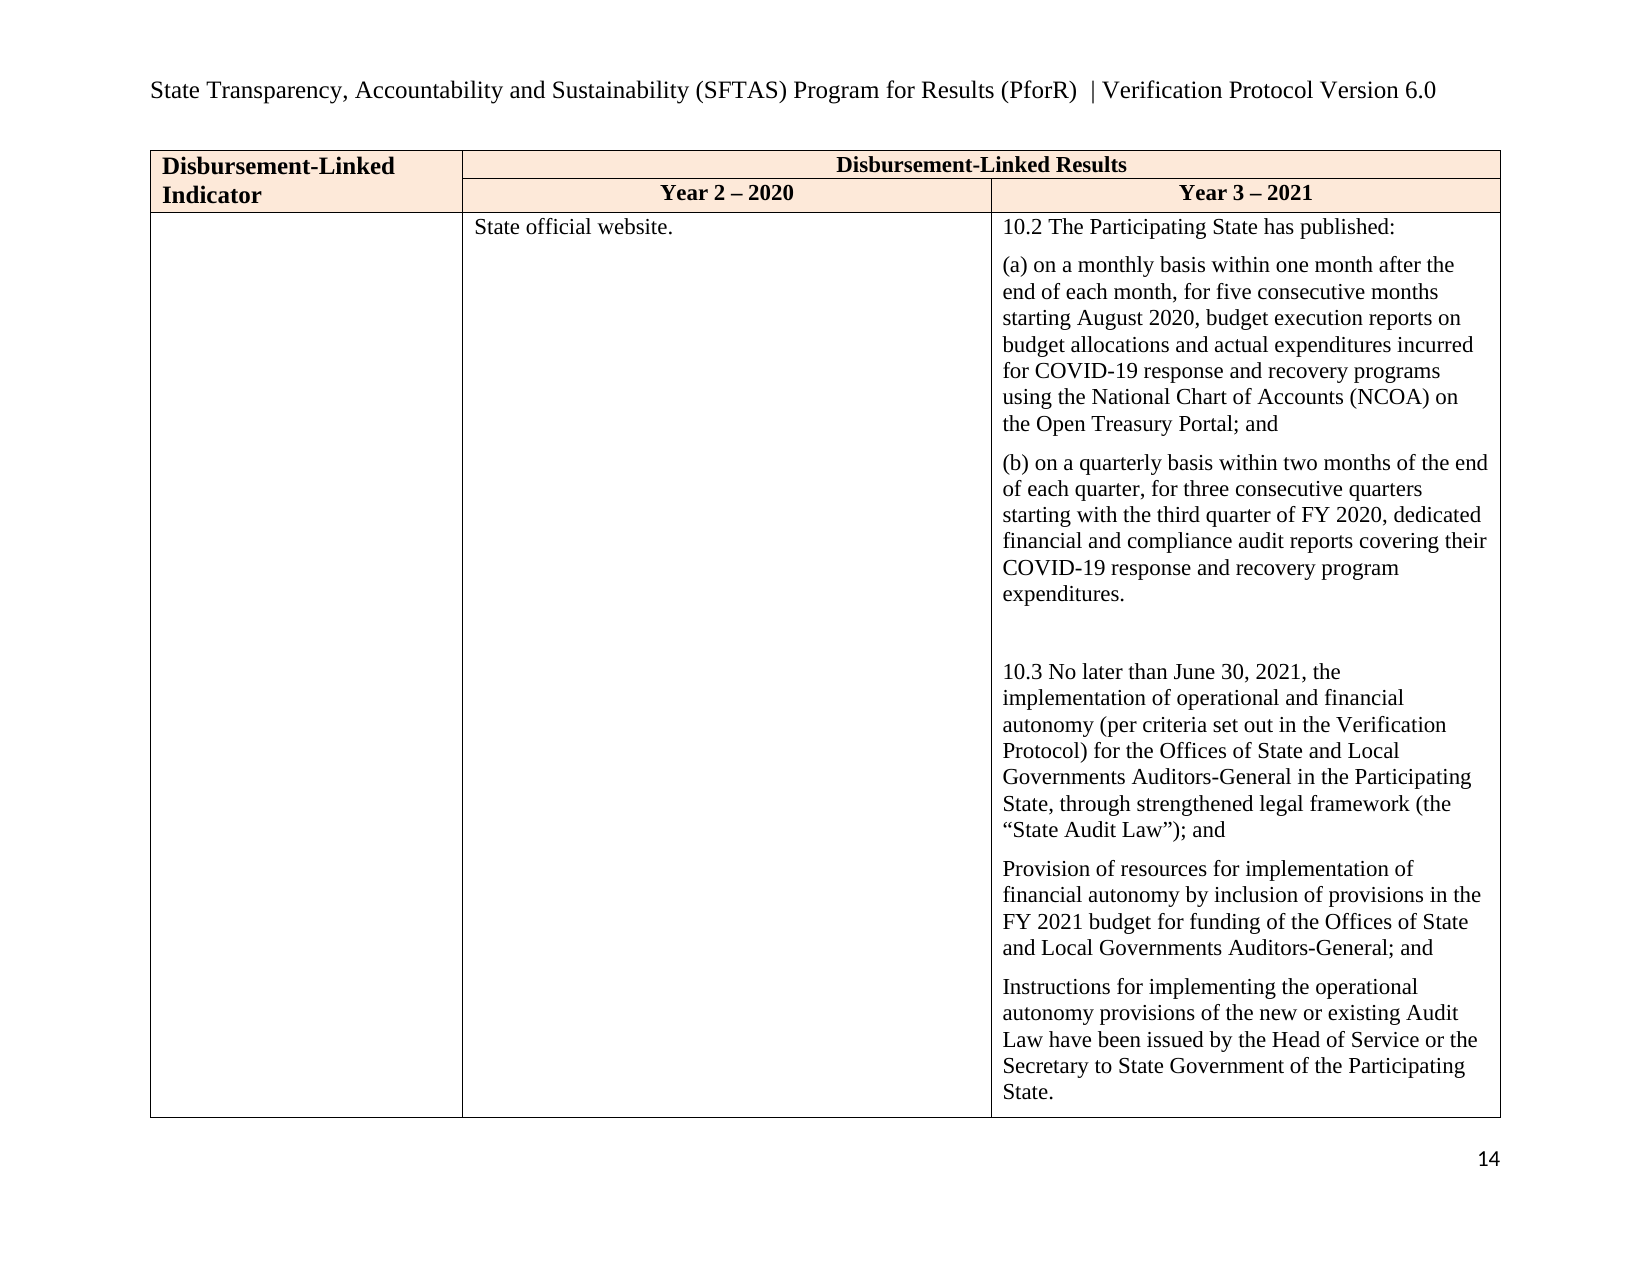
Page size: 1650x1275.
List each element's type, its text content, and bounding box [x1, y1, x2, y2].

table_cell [992, 213, 1500, 1117]
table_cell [463, 213, 991, 1117]
table_header Disbursement-Linked Indicator [151, 151, 462, 212]
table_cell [151, 213, 462, 1117]
table_header Disbursement-Linked Results [463, 151, 1500, 178]
table_cell Year 3 – 2021 [992, 179, 1500, 212]
table_cell Year 2 – 2020 [463, 179, 991, 212]
